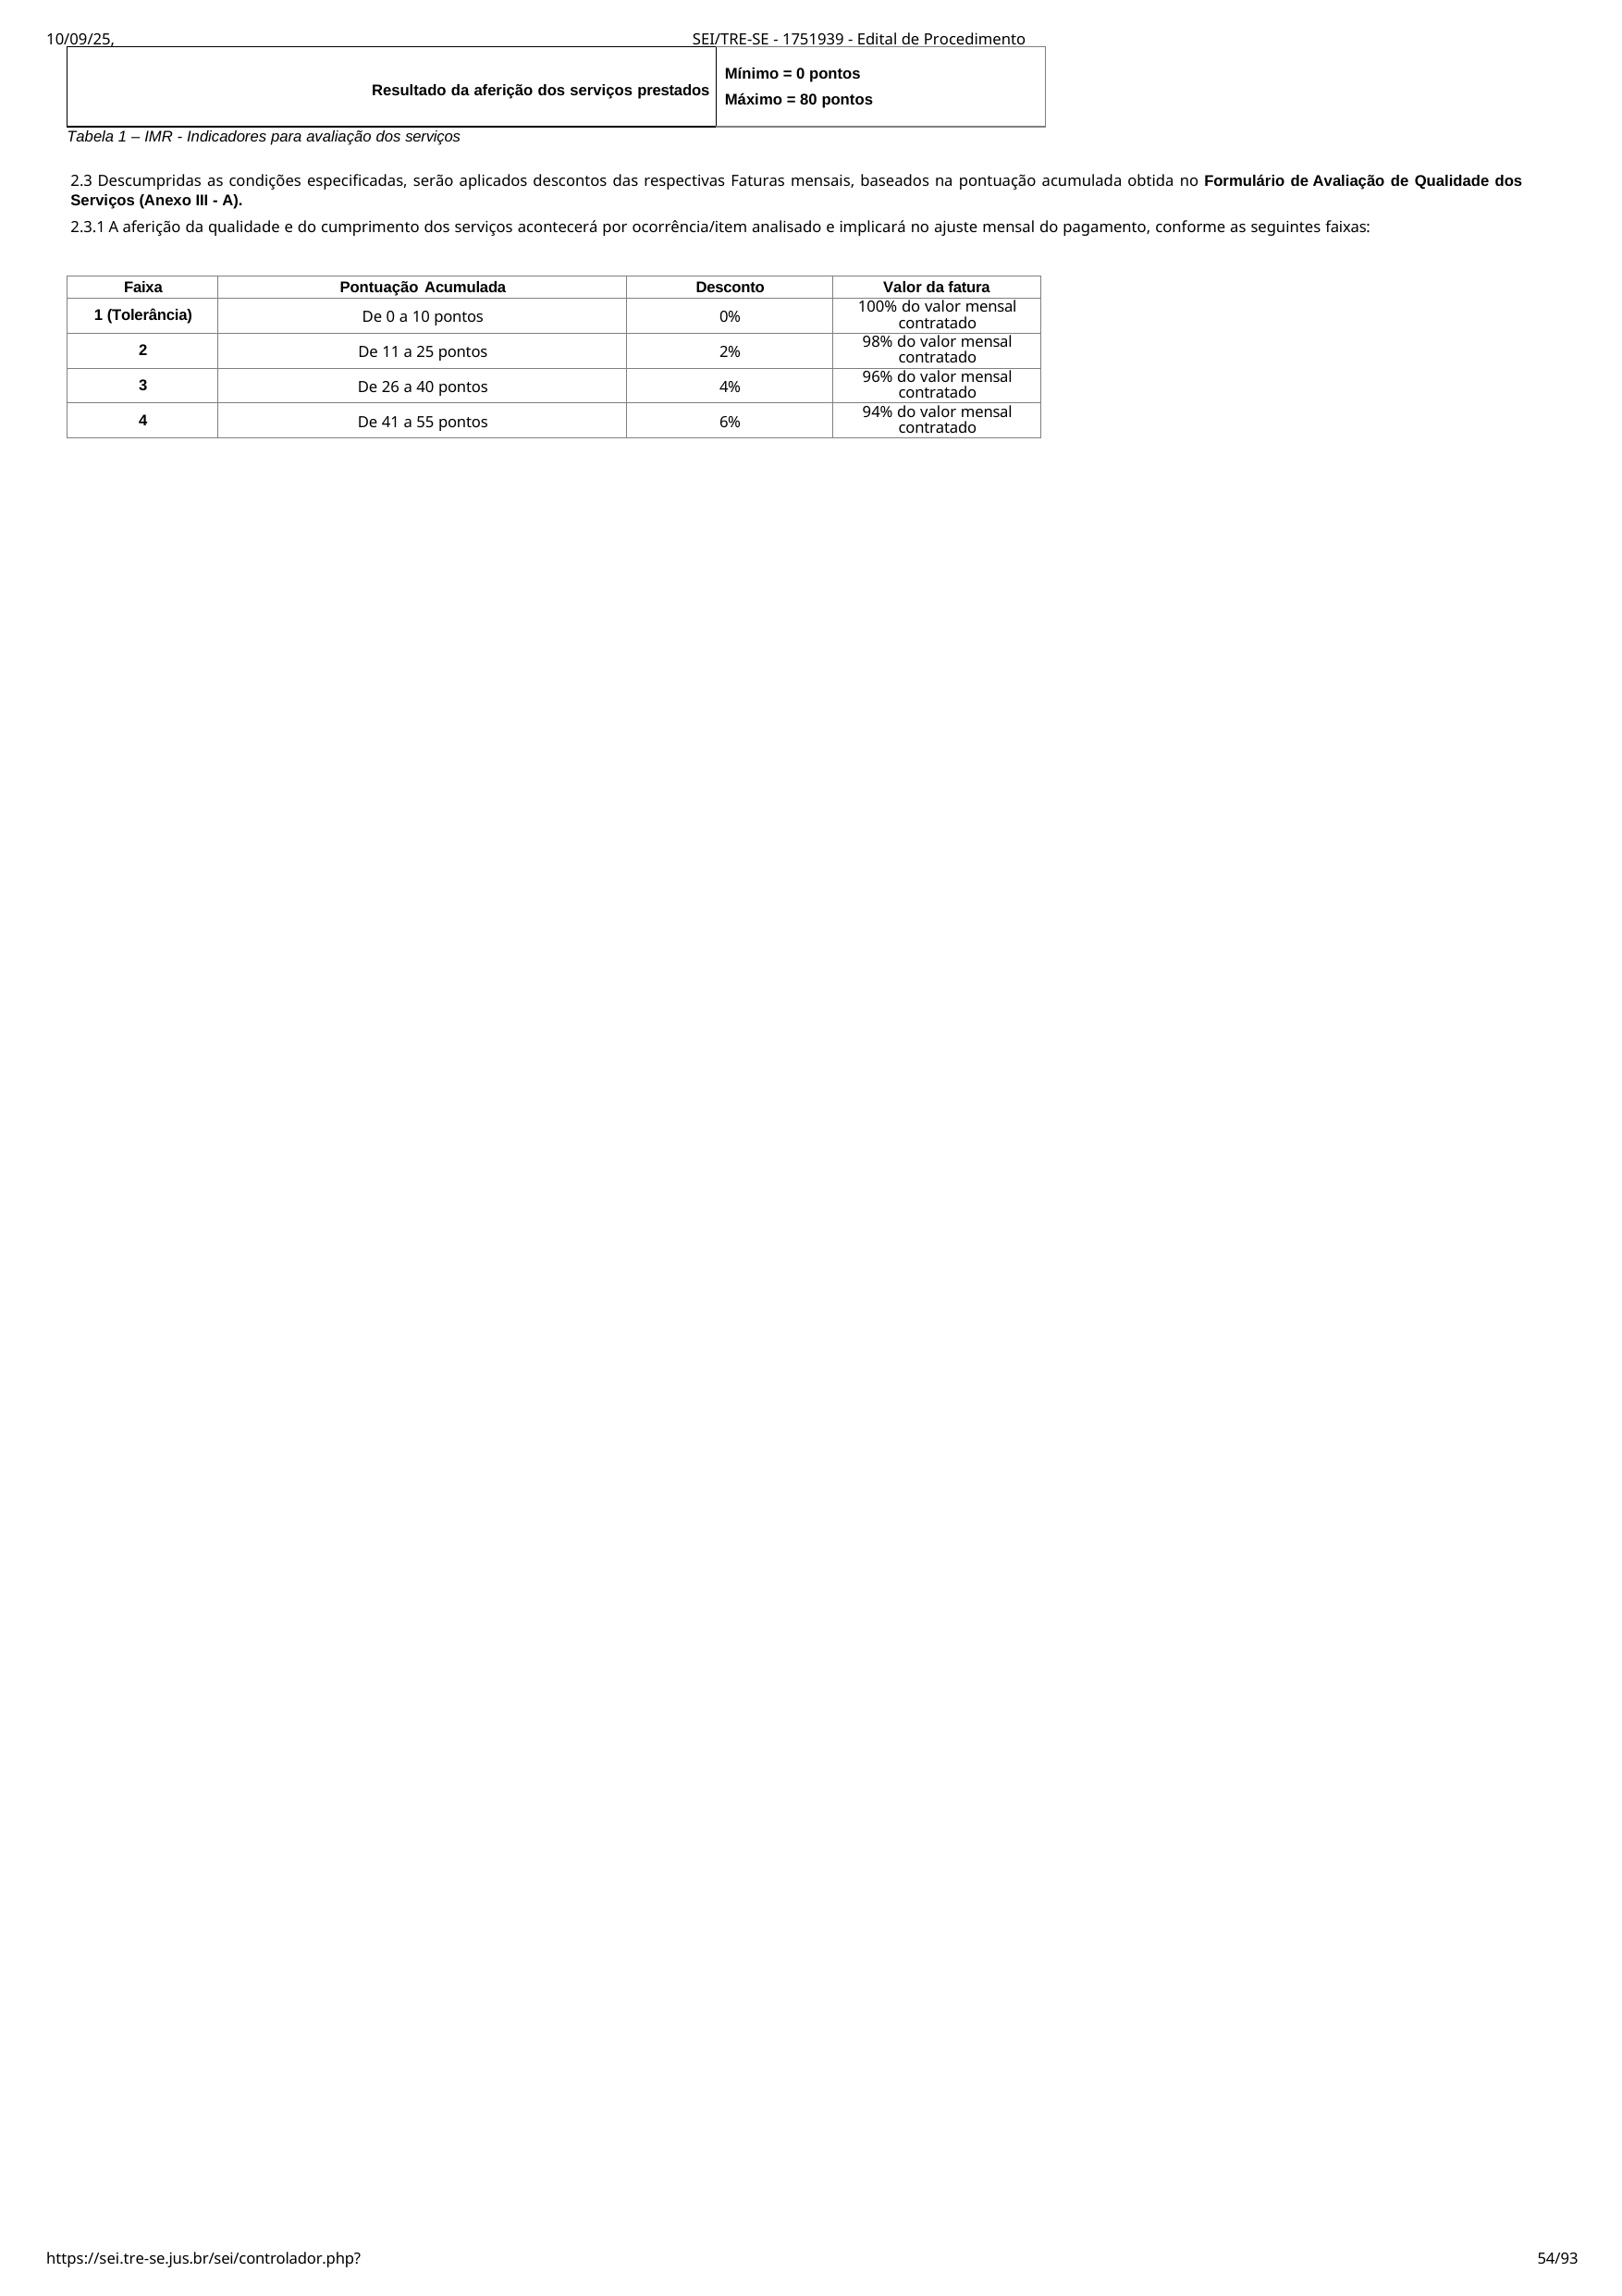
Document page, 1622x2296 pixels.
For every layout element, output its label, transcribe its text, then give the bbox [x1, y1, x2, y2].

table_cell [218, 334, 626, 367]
text Tabela 1 – IMR - Indicadores para avaliação dos serviços [67, 127, 1581, 145]
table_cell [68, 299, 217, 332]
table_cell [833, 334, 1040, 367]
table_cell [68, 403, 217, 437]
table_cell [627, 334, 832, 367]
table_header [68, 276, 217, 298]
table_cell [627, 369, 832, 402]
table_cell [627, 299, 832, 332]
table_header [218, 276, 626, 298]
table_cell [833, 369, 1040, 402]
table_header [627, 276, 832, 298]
list A aferição da qualidade e do cumprimento dos serviços acontecerá por ocorrência/item analisado e implicará no ajuste mensal do pagamento, conforme as seguintes faixas: [70, 216, 1581, 237]
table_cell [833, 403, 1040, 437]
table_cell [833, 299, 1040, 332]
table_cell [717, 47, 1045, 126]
list Descumpridas as condições especificadas, serão aplicados descontos das respectivas Faturas mensais, baseados na pontuação acumulada obtida no Formulário de Avaliação de Qualidade dos Serviços (Anexo III - A). [70, 170, 1553, 209]
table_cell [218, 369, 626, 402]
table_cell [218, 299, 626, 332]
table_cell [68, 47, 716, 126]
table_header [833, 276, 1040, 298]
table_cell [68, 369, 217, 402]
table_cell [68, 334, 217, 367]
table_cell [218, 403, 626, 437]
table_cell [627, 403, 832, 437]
